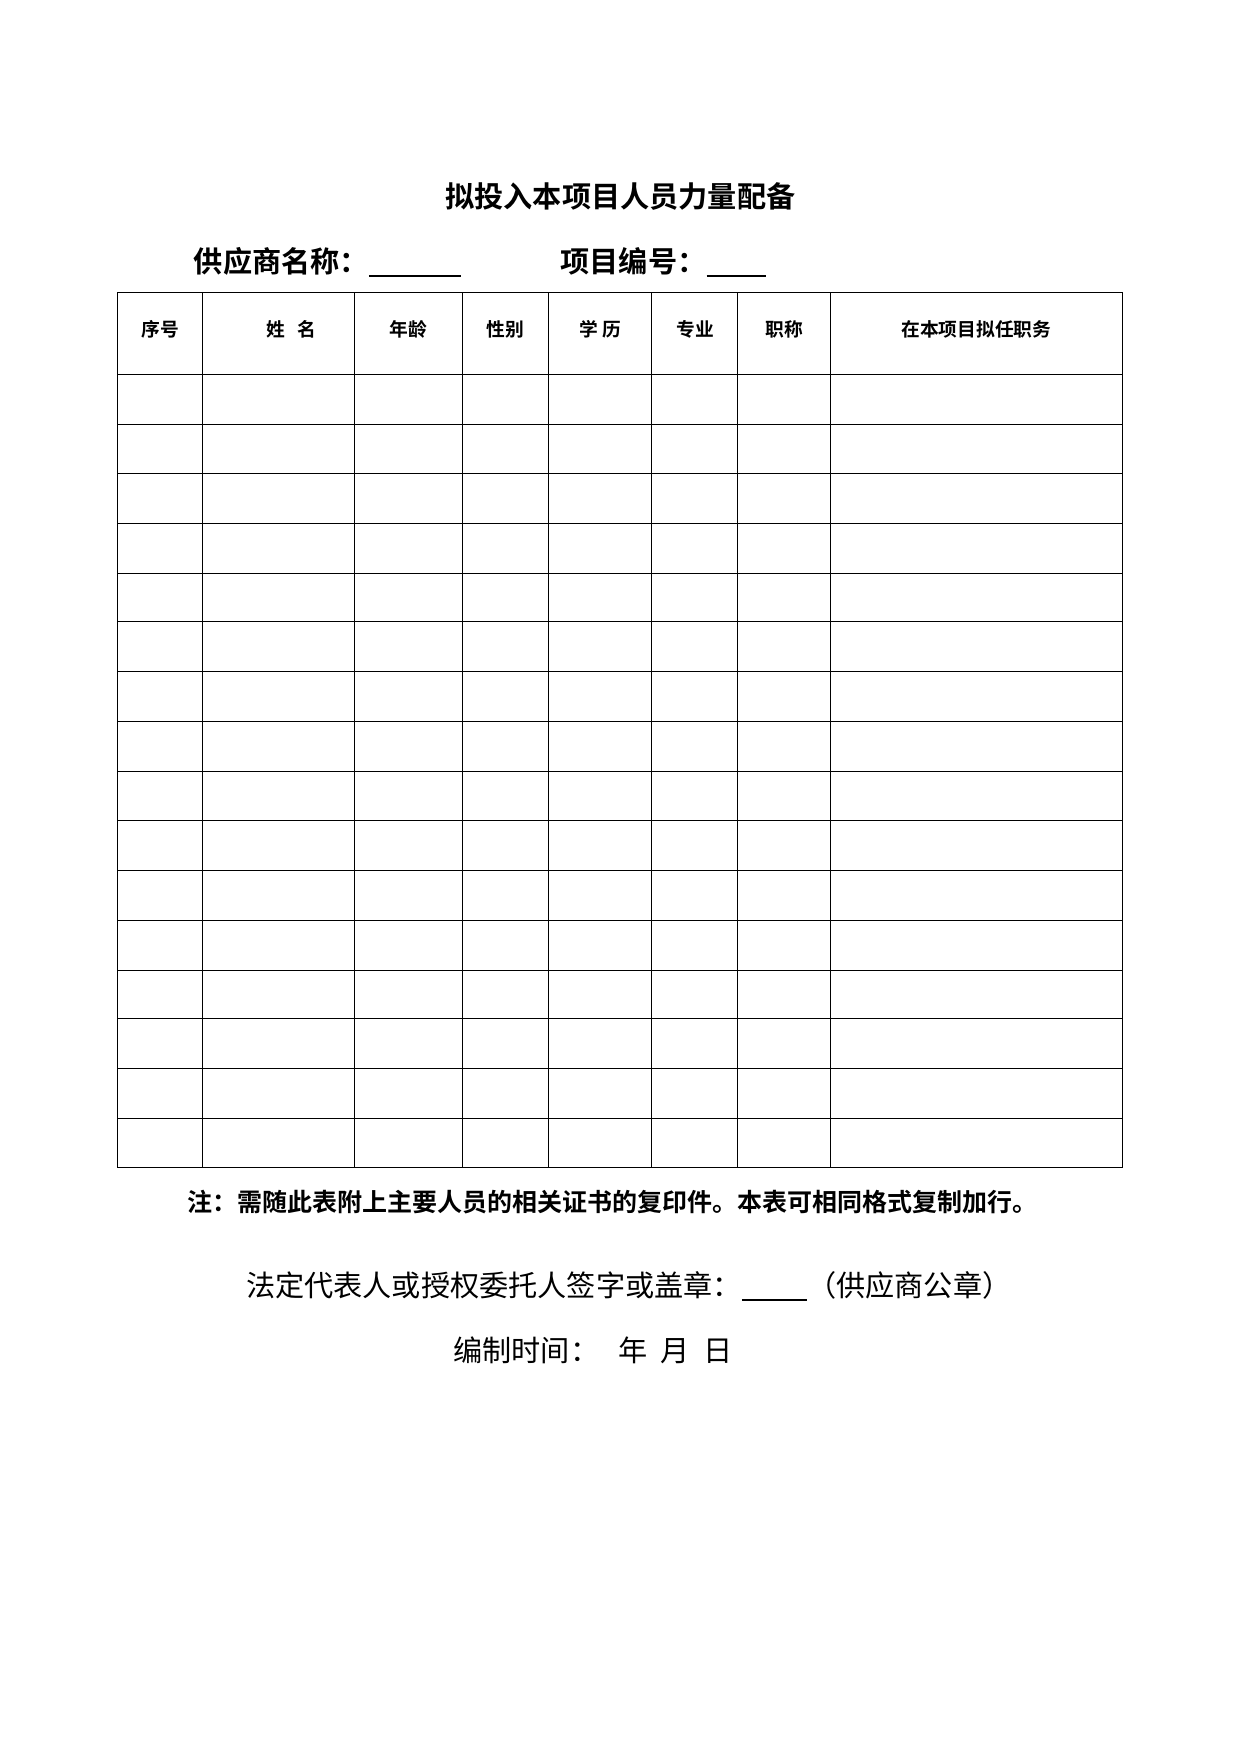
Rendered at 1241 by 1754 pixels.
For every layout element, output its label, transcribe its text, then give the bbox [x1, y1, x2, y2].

table_cell [463, 524, 548, 573]
table_cell [463, 672, 548, 721]
table_cell [831, 1069, 1122, 1117]
table_cell [355, 474, 462, 523]
table_cell [831, 375, 1122, 423]
table_cell [355, 574, 462, 621]
table_cell [738, 375, 830, 423]
table_header 在本项目拟任职务 [831, 293, 1122, 374]
table_cell [738, 722, 830, 771]
table_cell [831, 524, 1122, 573]
text 拟投入本项目人员力量配备 [187, 162, 1053, 227]
table_cell [118, 474, 202, 523]
text 法定代表人或授权委托人签字或盖章： （供应商公章） [187, 1251, 1053, 1316]
table_cell [652, 622, 737, 671]
table_cell [652, 722, 737, 771]
table_cell [549, 921, 651, 970]
table_cell [549, 722, 651, 771]
table_cell [738, 425, 830, 473]
table_cell [652, 1019, 737, 1068]
table_header 序号 [118, 293, 202, 374]
table_cell [549, 1019, 651, 1068]
table_cell [549, 821, 651, 870]
table_cell [118, 1069, 202, 1117]
table_cell [549, 1069, 651, 1117]
table_cell [831, 672, 1122, 721]
table_cell [203, 871, 354, 920]
table_cell [652, 772, 737, 820]
table_cell [738, 1069, 830, 1117]
table_cell [118, 524, 202, 573]
table_cell [738, 871, 830, 920]
table_cell [355, 672, 462, 721]
table_cell [203, 474, 354, 523]
table_cell [203, 1119, 354, 1167]
table_cell [203, 1069, 354, 1117]
table_cell [831, 921, 1122, 970]
table_cell [118, 1019, 202, 1068]
table_cell [203, 971, 354, 1018]
table_cell [355, 524, 462, 573]
table_cell [355, 375, 462, 423]
table_header 姓 名 [203, 293, 354, 374]
table_cell [355, 821, 462, 870]
table_cell [463, 772, 548, 820]
table_cell [203, 672, 354, 721]
table_cell [549, 524, 651, 573]
table_cell [203, 921, 354, 970]
table_cell [118, 1119, 202, 1167]
table_cell [118, 971, 202, 1018]
table_cell [549, 1119, 651, 1167]
table_cell [355, 1069, 462, 1117]
table_cell [652, 1069, 737, 1117]
table_cell [463, 821, 548, 870]
table_cell [738, 1019, 830, 1068]
table_cell [738, 524, 830, 573]
table_cell [549, 971, 651, 1018]
table_cell [652, 1119, 737, 1167]
table_cell [738, 574, 830, 621]
table_cell [463, 871, 548, 920]
table_cell [463, 1019, 548, 1068]
table_cell [355, 425, 462, 473]
table_cell [355, 971, 462, 1018]
table_cell [831, 971, 1122, 1018]
table_cell [831, 722, 1122, 771]
table_cell [203, 821, 354, 870]
table_cell [652, 971, 737, 1018]
table_cell [355, 622, 462, 671]
table_cell [652, 821, 737, 870]
table_cell [738, 821, 830, 870]
table_header 职称 [738, 293, 830, 374]
table_cell [355, 871, 462, 920]
table_cell [463, 921, 548, 970]
table_cell [549, 425, 651, 473]
table_cell [738, 672, 830, 721]
table_cell [549, 574, 651, 621]
table_cell [652, 524, 737, 573]
table_cell [463, 1069, 548, 1117]
table_cell [203, 375, 354, 423]
table_cell [463, 1119, 548, 1167]
text 编制时间： 年 月 日 [187, 1316, 1053, 1381]
table_cell [831, 1019, 1122, 1068]
table_cell [463, 474, 548, 523]
table_header 性别 [463, 293, 548, 374]
table_cell [118, 871, 202, 920]
table_cell [831, 622, 1122, 671]
table_cell [203, 425, 354, 473]
table_cell [549, 772, 651, 820]
table_cell [831, 1119, 1122, 1167]
table_header 专业 [652, 293, 737, 374]
table_cell [355, 1019, 462, 1068]
table_cell [118, 722, 202, 771]
table_cell [463, 971, 548, 1018]
table_cell [652, 474, 737, 523]
table_cell [652, 574, 737, 621]
table_cell [203, 622, 354, 671]
table_cell [355, 772, 462, 820]
table_cell [738, 921, 830, 970]
table_cell [549, 871, 651, 920]
table_cell [738, 474, 830, 523]
table_cell [831, 821, 1122, 870]
table_cell [831, 772, 1122, 820]
table_cell [118, 921, 202, 970]
table_cell [738, 622, 830, 671]
table_cell [831, 871, 1122, 920]
table_cell [355, 722, 462, 771]
table_cell [549, 375, 651, 423]
table_cell [203, 1019, 354, 1068]
table_cell [738, 971, 830, 1018]
table_cell [118, 772, 202, 820]
table_cell [118, 622, 202, 671]
table_cell [463, 622, 548, 671]
table_cell [203, 574, 354, 621]
table_cell [463, 375, 548, 423]
table_cell [549, 474, 651, 523]
table_cell [118, 821, 202, 870]
table_cell [118, 425, 202, 473]
table_cell [203, 524, 354, 573]
text 供应商名称： 项目编号： [187, 227, 1053, 292]
table_cell [463, 574, 548, 621]
table_cell [355, 1119, 462, 1167]
table_cell [652, 672, 737, 721]
table_cell [118, 375, 202, 423]
table_header 学 历 [549, 293, 651, 374]
table_cell [738, 1119, 830, 1167]
table_cell [831, 474, 1122, 523]
table_cell [738, 772, 830, 820]
table_cell [118, 672, 202, 721]
table_cell [831, 574, 1122, 621]
table_cell [549, 672, 651, 721]
table_cell [652, 375, 737, 423]
table_cell [652, 871, 737, 920]
table_cell [652, 425, 737, 473]
table_cell [463, 722, 548, 771]
table_cell [652, 921, 737, 970]
text 注：需随此表附上主要人员的相关证书的复印件。本表可相同格式复制加行。 [187, 1168, 1053, 1233]
table_cell [355, 921, 462, 970]
table_cell [463, 425, 548, 473]
table_cell [203, 772, 354, 820]
table_cell [831, 425, 1122, 473]
table_header 年龄 [355, 293, 462, 374]
table_cell [118, 574, 202, 621]
table_cell [203, 722, 354, 771]
table_cell [549, 622, 651, 671]
